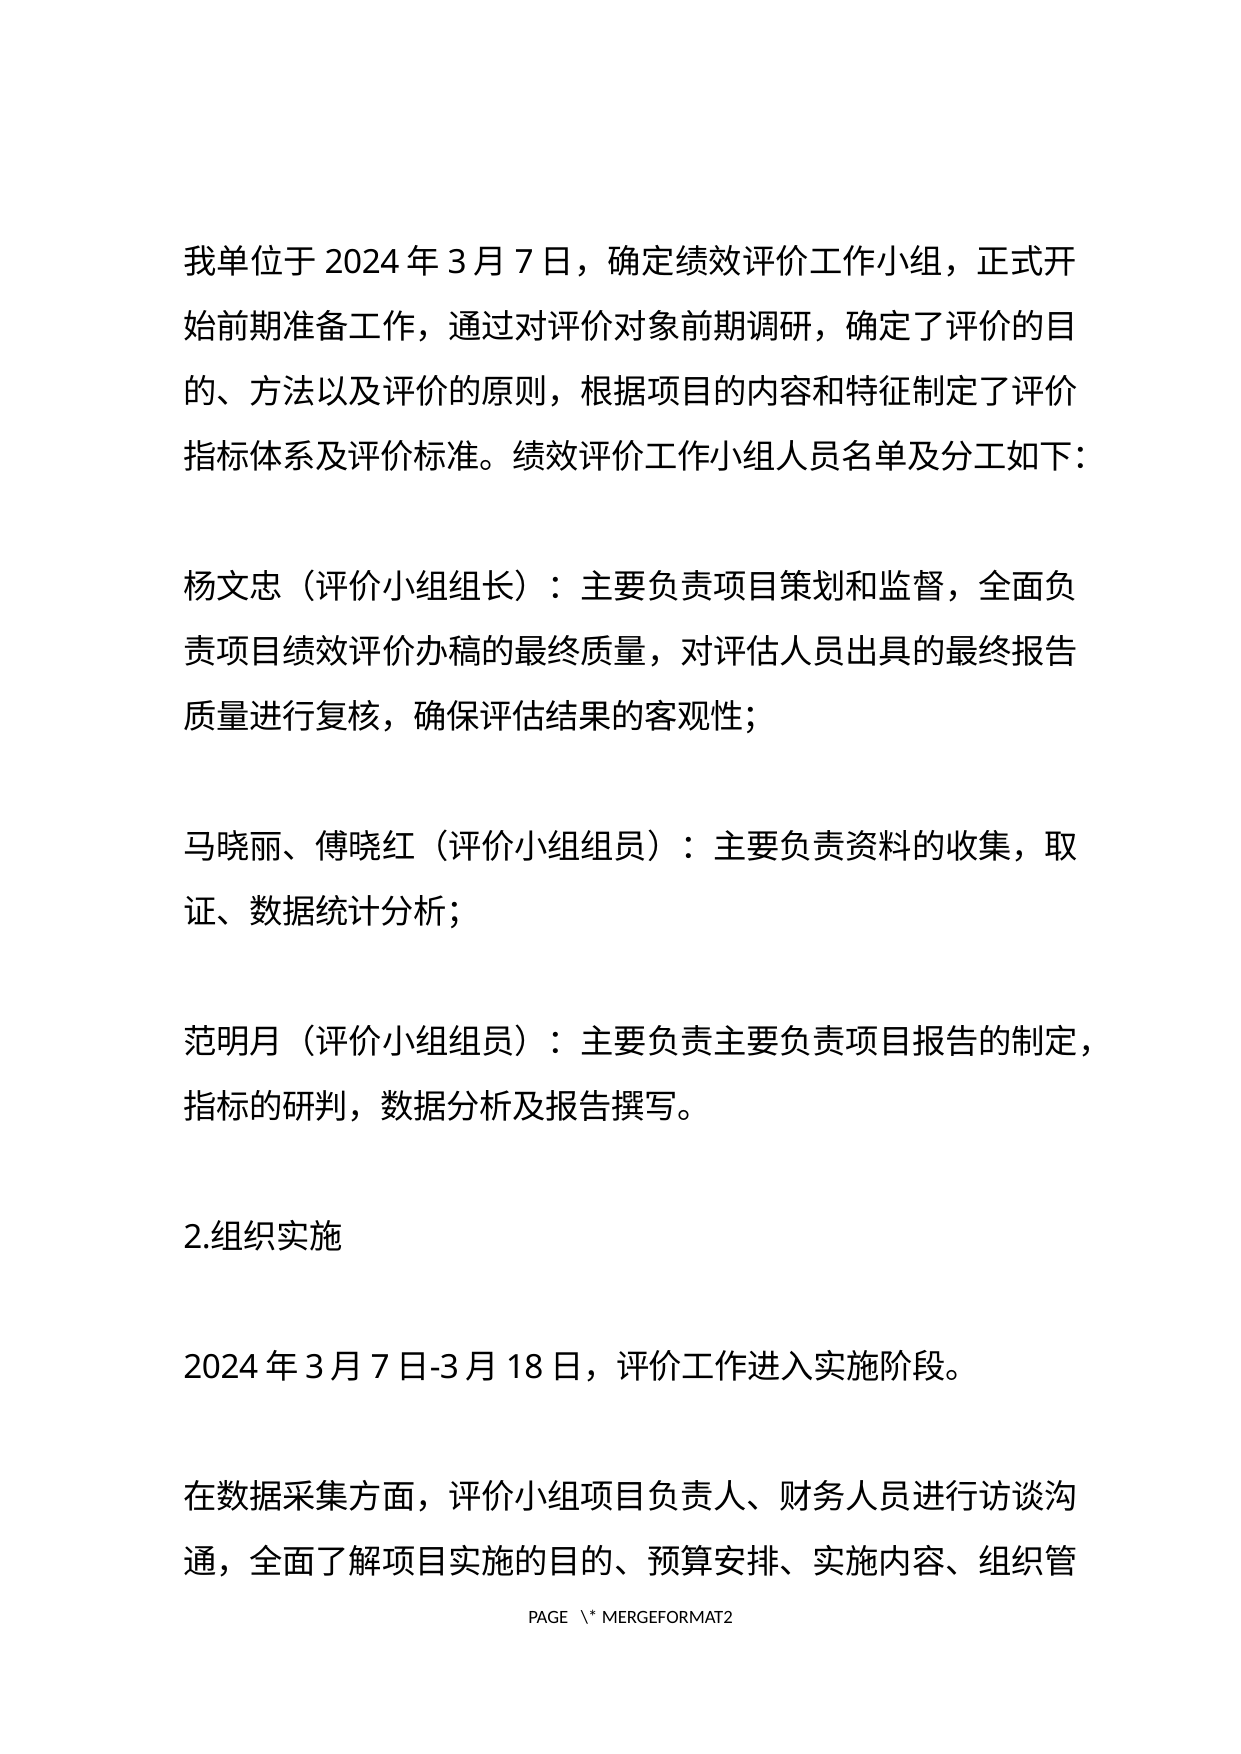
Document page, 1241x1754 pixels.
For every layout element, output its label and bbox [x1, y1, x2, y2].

text [183, 162, 1078, 1592]
